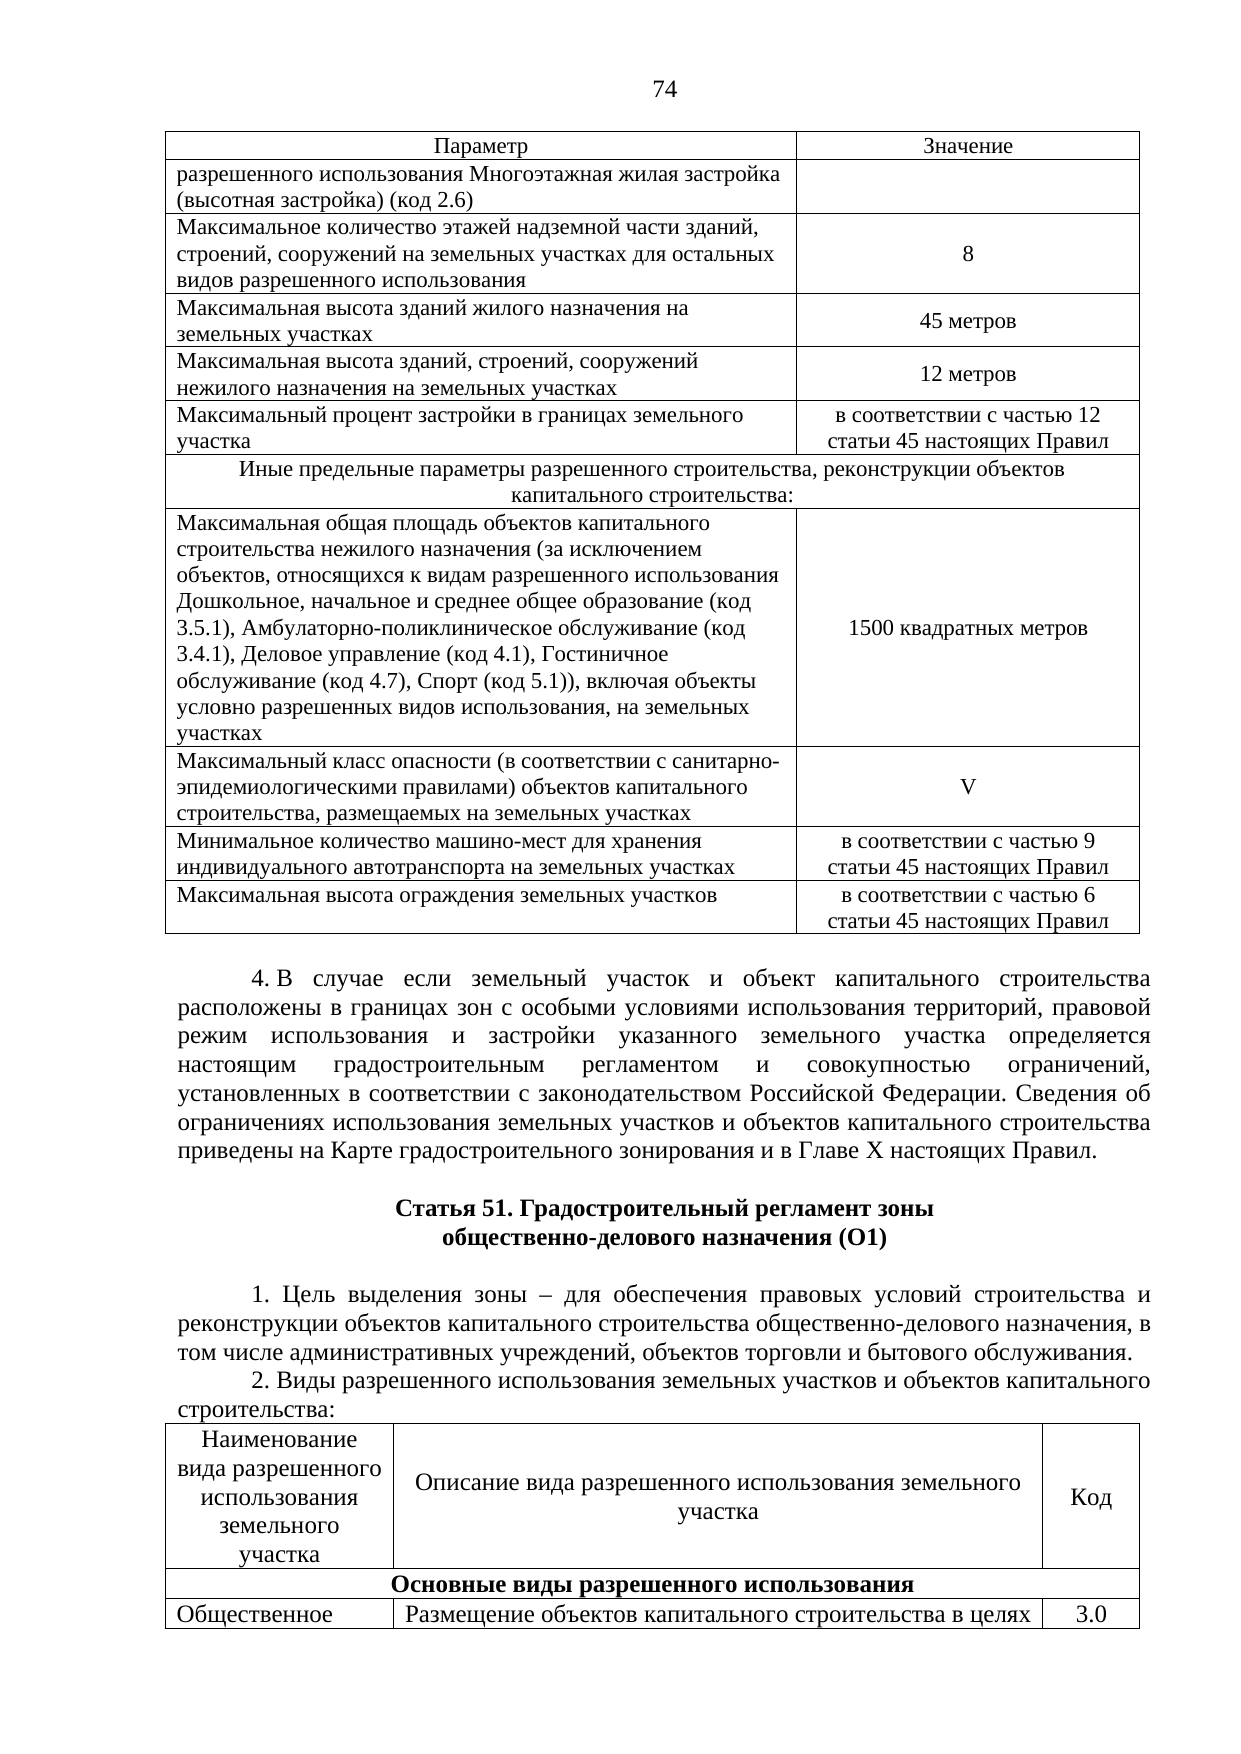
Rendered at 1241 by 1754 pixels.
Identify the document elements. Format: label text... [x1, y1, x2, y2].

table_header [166, 1424, 393, 1568]
table_cell V [797, 747, 1139, 826]
table_header Значение [797, 132, 1139, 159]
table_cell Максимальный класс опасности (в соответствии с санитарно- эпидемиологическими правилами) объектов капитального строительства, размещаемых на земельных участках [166, 747, 796, 826]
text 4. В случае если земельный участок и объект капитального строительства расположены в границах зон с особыми условиями использования территорий, правовой режим использования и застройки указанного земельного участка определяется настоящим градостроительным регламентом и совокупностью ограничений, установленных в соответствии с законодательством Российской Федерации. Сведения об ограничениях использования земельных участков и объектов капитального строительства приведены на Карте градостроительного зонирования и в Главе X настоящих Правил. [177, 963, 1152, 1164]
text Статья 51. Градостроительный регламент зоны общественно-делового назначения (О1) [177, 1193, 1152, 1251]
table_cell Основные виды разрешенного использования [166, 1569, 1139, 1598]
table_cell 14 [797, 160, 1139, 212]
table_cell 8 [797, 214, 1139, 292]
text 1. Цель выделения зоны – для обеспечения правовых условий строительства и реконструкции объектов капитального строительства общественно-делового назначения, в том числе административных учреждений, объектов торговли и бытового обслуживания. [177, 1279, 1152, 1366]
text 2. Виды разрешенного использования земельных участков и объектов капитального строительства: [177, 1366, 1152, 1423]
table_cell Иные предельные параметры разрешенного строительства, реконструкции объектов капитального строительства: [166, 455, 1139, 507]
table_cell Максимальная высота зданий жилого назначения на земельных участках [166, 294, 796, 346]
table_cell в соответствии с частью 6 статьи 45 настоящих Правил [797, 881, 1139, 933]
table_cell в соответствии с частью 9 статьи 45 настоящих Правил [797, 827, 1139, 879]
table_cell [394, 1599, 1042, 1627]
table_cell Минимальное количество машино-мест для хранения индивидуального автотранспорта на земельных участках [166, 827, 796, 879]
table_cell Максимальная высота зданий, строений, сооружений нежилого назначения на земельных участках [166, 347, 796, 400]
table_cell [166, 160, 796, 212]
table_cell 45 метров [797, 294, 1139, 346]
table_cell Максимальное количество этажей надземной части зданий, строений, сооружений на земельных участках для остальных видов разрешенного использования [166, 214, 796, 292]
table_header Код [1043, 1424, 1139, 1568]
table_cell 12 метров [797, 347, 1139, 400]
table_cell в соответствии с частью 12 статьи 45 настоящих Правил [797, 401, 1139, 454]
table_cell Максимальная высота ограждения земельных участков [166, 881, 796, 933]
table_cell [166, 1599, 393, 1627]
table_cell Максимальный процент застройки в границах земельного участка [166, 401, 796, 454]
table_header Параметр [166, 132, 796, 159]
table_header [394, 1424, 1042, 1568]
table_cell Максимальная общая площадь объектов капитального строительства нежилого назначения (за исключением объектов, относящихся к видам разрешенного использования Дошкольное, начальное и среднее общее образование (код 3.5.1), Амбулаторно-поликлиническое обслуживание (код 3.4.1), Деловое управление (код 4.1), Гостиничное обслуживание (код 4.7), Спорт (код 5.1)), включая объекты условно разрешенных видов использования, на земельных участках [166, 509, 796, 746]
table_cell 3.0 [1043, 1599, 1139, 1627]
table_cell 1500 квадратных метров [797, 509, 1139, 746]
